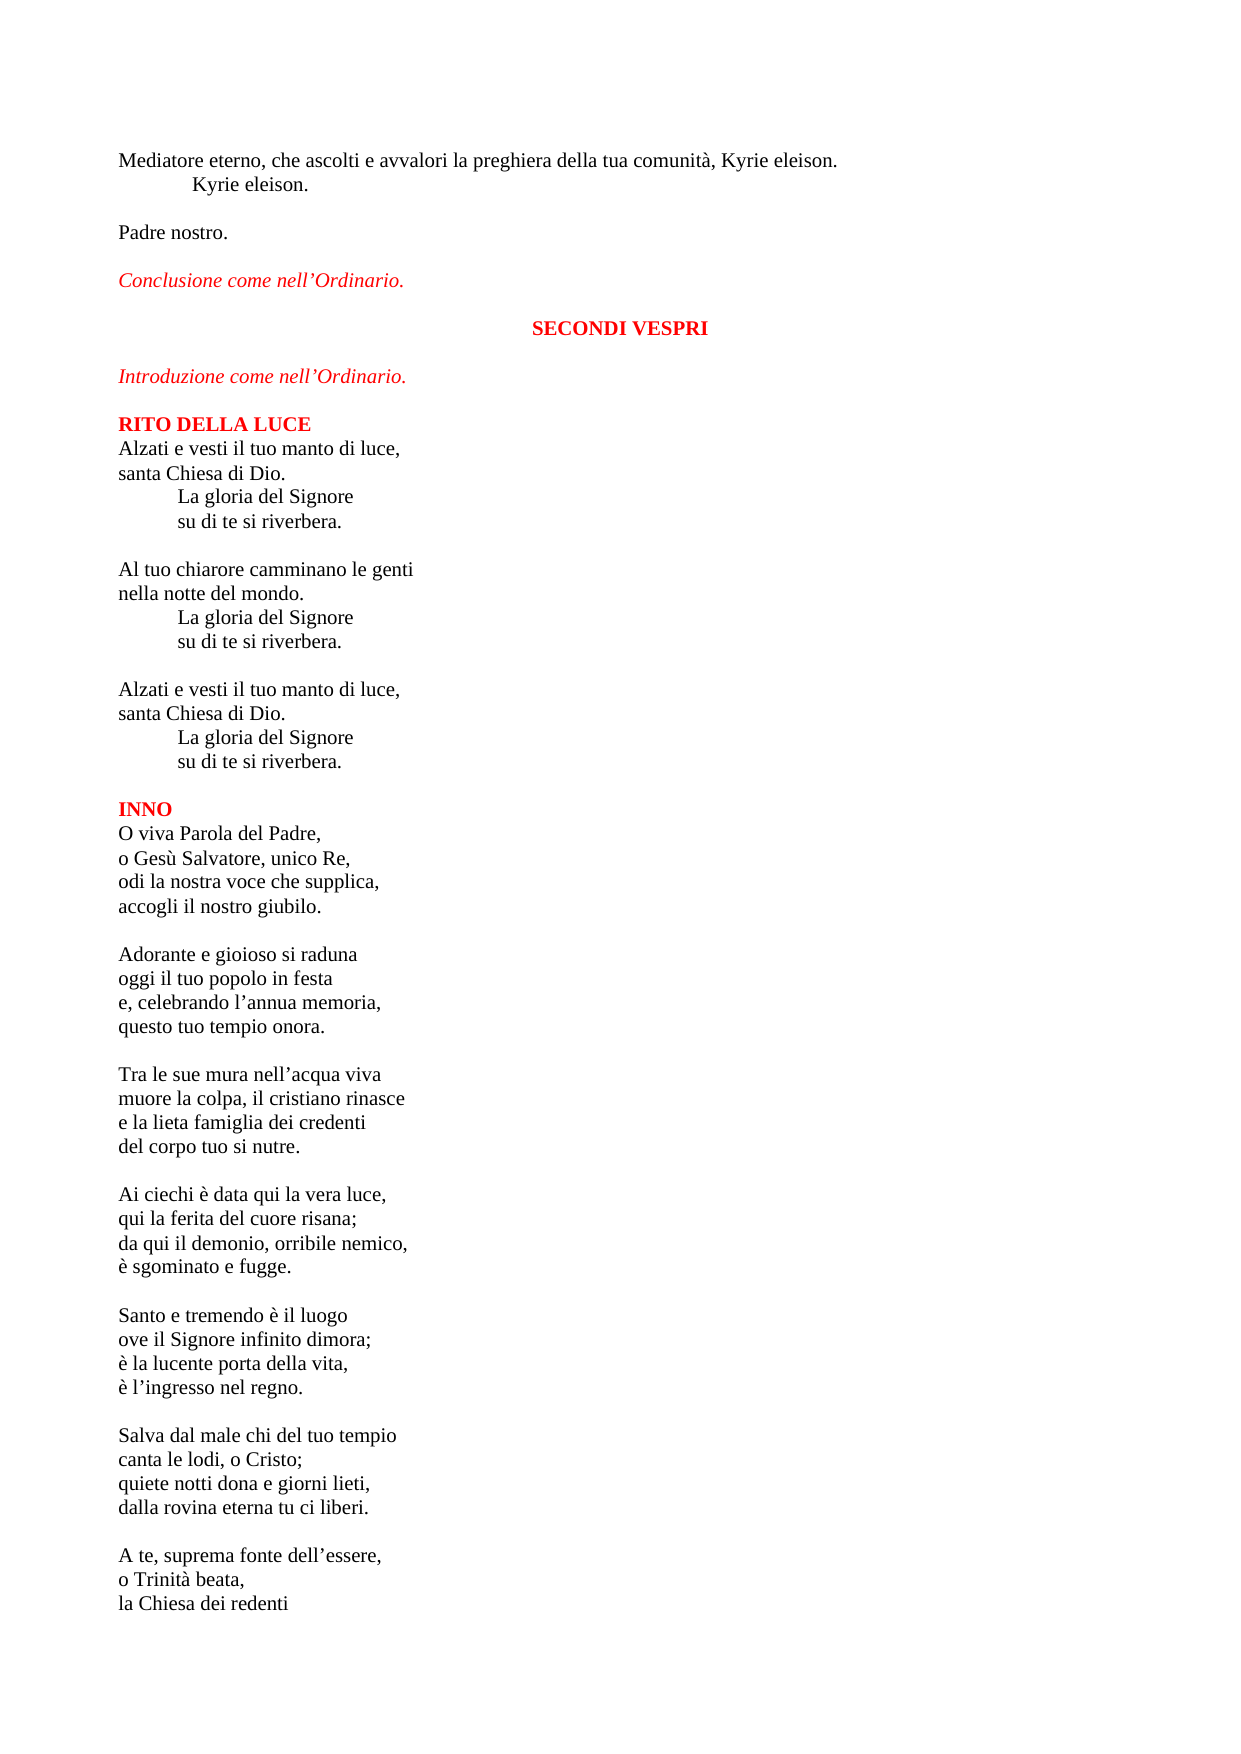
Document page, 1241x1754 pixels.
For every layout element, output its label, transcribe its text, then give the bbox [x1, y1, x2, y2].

text La gloria del Signore [118, 605, 1122, 629]
text odi la nostra voce che supplica, [118, 869, 1122, 893]
text RITO DELLA LUCE [118, 412, 1122, 436]
text Tra le sue mura nell’acqua viva [118, 1062, 1122, 1086]
text o Gesù Salvatore, unico Re, [118, 845, 1122, 869]
text qui la ferita del cuore risana; [118, 1206, 1122, 1230]
text accogli il nostro giubilo. [118, 893, 1122, 918]
text Santo e tremendo è il luogo [118, 1303, 1122, 1327]
text Padre nostro. [118, 220, 1122, 244]
text è sgominato e fugge. [118, 1254, 1122, 1278]
text e, celebrando l’annua memoria, [118, 990, 1122, 1014]
text santa Chiesa di Dio. [118, 460, 1122, 484]
text muore la colpa, il cristiano rinasce [118, 1086, 1122, 1110]
text del corpo tuo si nutre. [118, 1134, 1122, 1158]
text Kyrie eleison. [118, 172, 1122, 196]
text INNO [118, 797, 1122, 821]
text nella notte del mondo. [118, 581, 1122, 605]
text Conclusione come nell’Ordinario. [118, 268, 1122, 292]
text la Chiesa dei redenti [118, 1591, 1122, 1615]
text su di te si riverbera. [118, 508, 1122, 533]
text O viva Parola del Padre, [118, 821, 1122, 845]
text ove il Signore infinito dimora; [118, 1327, 1122, 1351]
text Alzati e vesti il tuo manto di luce, [118, 677, 1122, 701]
text quiete notti dona e giorni lieti, [118, 1471, 1122, 1495]
text è la lucente porta della vita, [118, 1351, 1122, 1375]
text Introduzione come nell’Ordinario. [118, 364, 1122, 388]
text Al tuo chiarore camminano le genti [118, 557, 1122, 581]
text Alzati e vesti il tuo manto di luce, [118, 436, 1122, 460]
text da qui il demonio, orribile nemico, [118, 1230, 1122, 1254]
text e la lieta famiglia dei credenti [118, 1110, 1122, 1134]
text è l’ingresso nel regno. [118, 1375, 1122, 1399]
text Salva dal male chi del tuo tempio [118, 1423, 1122, 1447]
text La gloria del Signore [118, 484, 1122, 508]
text canta le lodi, o Cristo; [118, 1447, 1122, 1471]
text santa Chiesa di Dio. [118, 701, 1122, 725]
text oggi il tuo popolo in festa [118, 966, 1122, 990]
text questo tuo tempio onora. [118, 1014, 1122, 1038]
text A te, suprema fonte dell’essere, [118, 1543, 1122, 1567]
text dalla rovina eterna tu ci liberi. [118, 1495, 1122, 1519]
text o Trinità beata, [118, 1567, 1122, 1591]
text Mediatore eterno, che ascolti e avvalori la preghiera della tua comunità, Kyrie eleison. [118, 148, 1122, 172]
text su di te si riverbera. [118, 749, 1122, 773]
text su di te si riverbera. [118, 629, 1122, 653]
text La gloria del Signore [118, 725, 1122, 749]
text Ai ciechi è data qui la vera luce, [118, 1182, 1122, 1206]
text SECONDI VESPRI [118, 316, 1122, 340]
text Adorante e gioioso si raduna [118, 942, 1122, 966]
